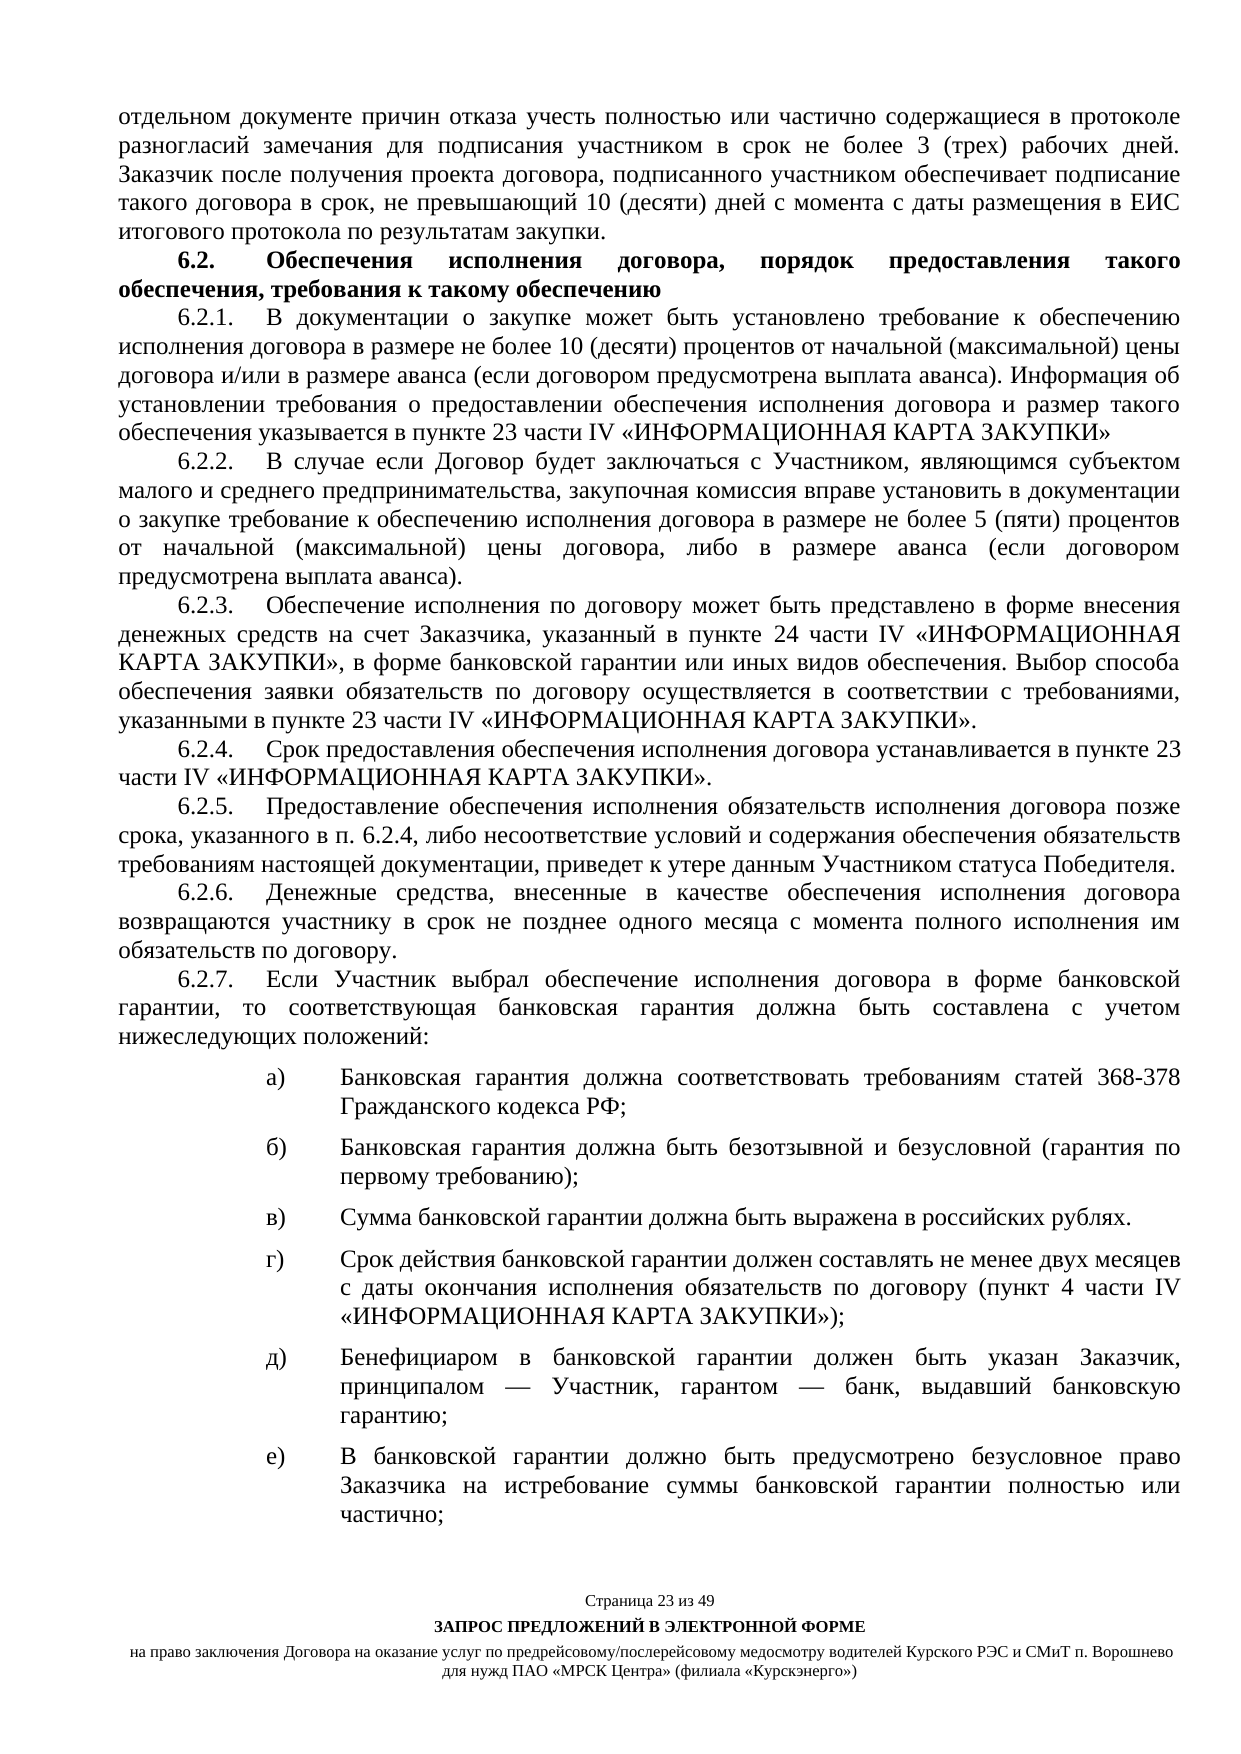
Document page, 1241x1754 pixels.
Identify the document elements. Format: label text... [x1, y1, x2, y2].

list Банковская гарантия должна соответствовать требованиям статей 368-378 Гражданского кодекса РФ; [266, 1062, 1181, 1120]
subtitle Если Участник выбрал обеспечение исполнения договора в форме банковской гарантии, то соответствующая банковская гарантия должна быть составлена с учетом нижеследующих положений: [118, 964, 1181, 1050]
subtitle Обеспечение исполнения по договору может быть представлено в форме внесения денежных средств на счет Заказчика, указанный в пункте 24 части IV «ИНФОРМАЦИОННАЯ КАРТА ЗАКУПКИ», в форме банковской гарантии или иных видов обеспечения. Выбор способа обеспечения заявки обязательств по договору осуществляется в соответствии с требованиями, указанными в пункте 23 части IV «ИНФОРМАЦИОННАЯ КАРТА ЗАКУПКИ». [118, 590, 1181, 734]
list В банковской гарантии должно быть предусмотрено безусловное право Заказчика на истребование суммы банковской гарантии полностью или частично; [266, 1441, 1181, 1527]
subtitle Обеспечения исполнения договора, порядок предоставления такого обеспечения, требования к такому обеспечению [118, 245, 1181, 302]
list Бенефициаром в банковской гарантии должен быть указан Заказчик, принципалом — Участник, гарантом — банк, выдавший банковскую гарантию; [266, 1342, 1181, 1429]
list Сумма банковской гарантии должна быть выражена в российских рублях. [266, 1202, 1181, 1231]
list Банковская гарантия должна быть безотзывной и безусловной (гарантия по первому требованию); [266, 1132, 1181, 1190]
subtitle Денежные средства, внесенные в качестве обеспечения исполнения договора возвращаются участнику в срок не позднее одного месяца с момента полного исполнения им обязательств по договору. [118, 877, 1181, 964]
subtitle Срок предоставления обеспечения исполнения договора устанавливается в пункте 23 части IV «ИНФОРМАЦИОННАЯ КАРТА ЗАКУПКИ». [118, 734, 1181, 791]
subtitle В документации о закупке может быть установлено требование к обеспечению исполнения договора в размере не более 10 (десяти) процентов от начальной (максимальной) цены договора и/или в размере аванса (если договором предусмотрена выплата аванса). Информация об установлении требования о предоставлении обеспечения исполнения договора и размер такого обеспечения указывается в пункте 23 части IV «ИНФОРМАЦИОННАЯ КАРТА ЗАКУПКИ» [118, 302, 1181, 446]
list Срок действия банковской гарантии должен составлять не менее двух месяцев с даты окончания исполнения обязательств по договору (пункт 4 части IV «ИНФОРМАЦИОННАЯ КАРТА ЗАКУПКИ»); [266, 1244, 1181, 1330]
subtitle Предоставление обеспечения исполнения обязательств исполнения договора позже срока, указанного в п. 6.2.4, либо несоответствие условий и содержания обеспечения обязательств требованиям настоящей документации, приведет к утере данным Участником статуса Победителя. [118, 791, 1181, 877]
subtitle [118, 101, 1181, 245]
subtitle В случае если Договор будет заключаться с Участником, являющимся субъектом малого и среднего предпринимательства, закупочная комиссия вправе установить в документации о закупке требование к обеспечению исполнения договора в размере не более 5 (пяти) процентов от начальной (максимальной) цены договора, либо в размере аванса (если договором предусмотрена выплата аванса). [118, 446, 1181, 590]
